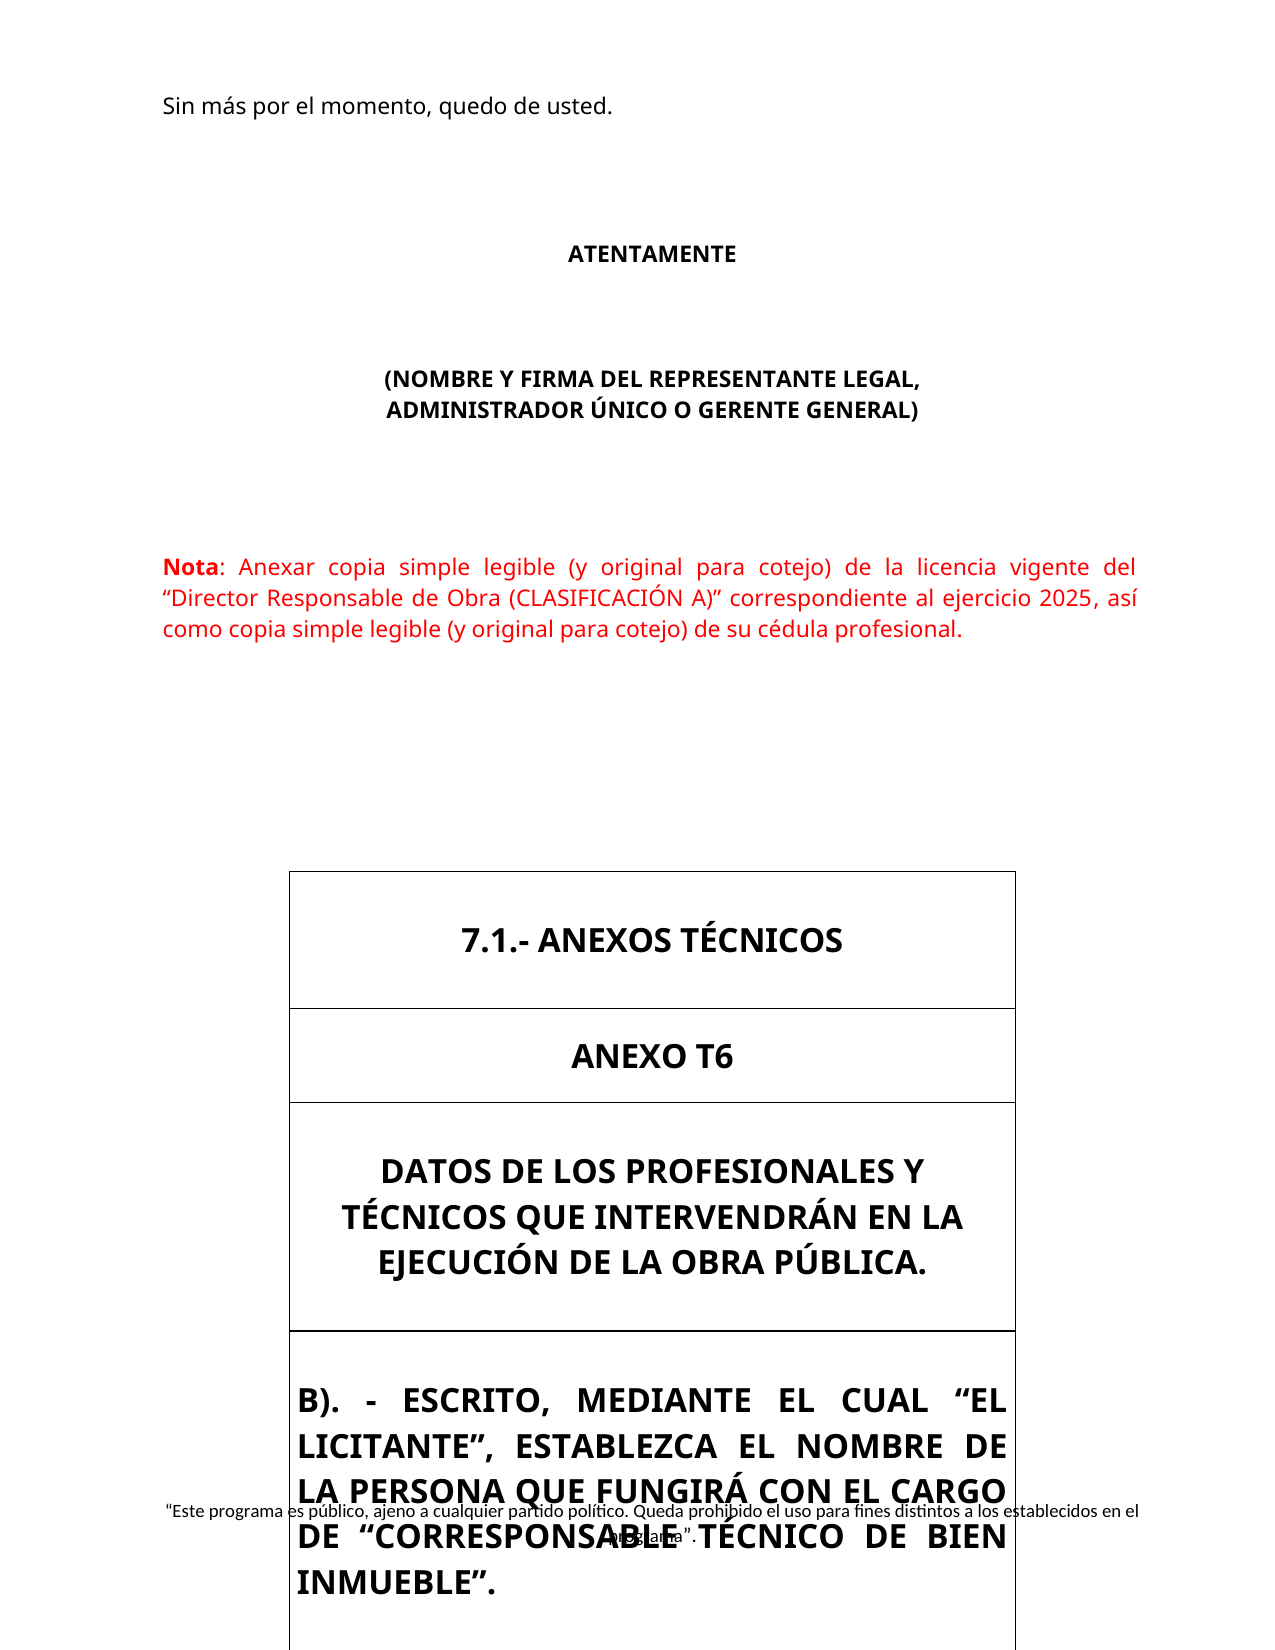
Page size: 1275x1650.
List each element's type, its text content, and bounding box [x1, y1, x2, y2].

table_cell ANEXO T6 [290, 1009, 1015, 1101]
table_header 7.1.- ANEXOS TÉCNICOS [290, 872, 1015, 1008]
table_cell B). - ESCRITO, MEDIANTE EL CUAL “EL LICITANTE”, ESTABLEZCA EL NOMBRE DE LA PERSONA QUE FUNGIRÁ CON EL CARGO DE “CORRESPONSABLE TÉCNICO DE BIEN INMUEBLE”. [290, 1332, 1015, 1649]
text (NOMBRE Y FIRMA DEL REPRESENTANTE LEGAL, [148, 363, 1157, 394]
text ATENTAMENTE [148, 238, 1157, 269]
text ADMINISTRADOR ÚNICO O GERENTE GENERAL) [148, 394, 1157, 426]
table_cell DATOS DE LOS PROFESIONALES Y TÉCNICOS QUE INTERVENDRÁN EN LA EJECUCIÓN DE LA OBRA PÚBLICA. [290, 1103, 1015, 1330]
text Sin más por el momento, quedo de usted. [162, 90, 1137, 122]
text Nota: Anexar copia simple legible (y original para cotejo) de la licencia vigente del “Director Responsable de Obra (CLASIFICACIÓN A)” correspondiente al ejercicio 2025, así como copia simple legible (y original para cotejo) de su cédula profesional. [162, 551, 1137, 644]
